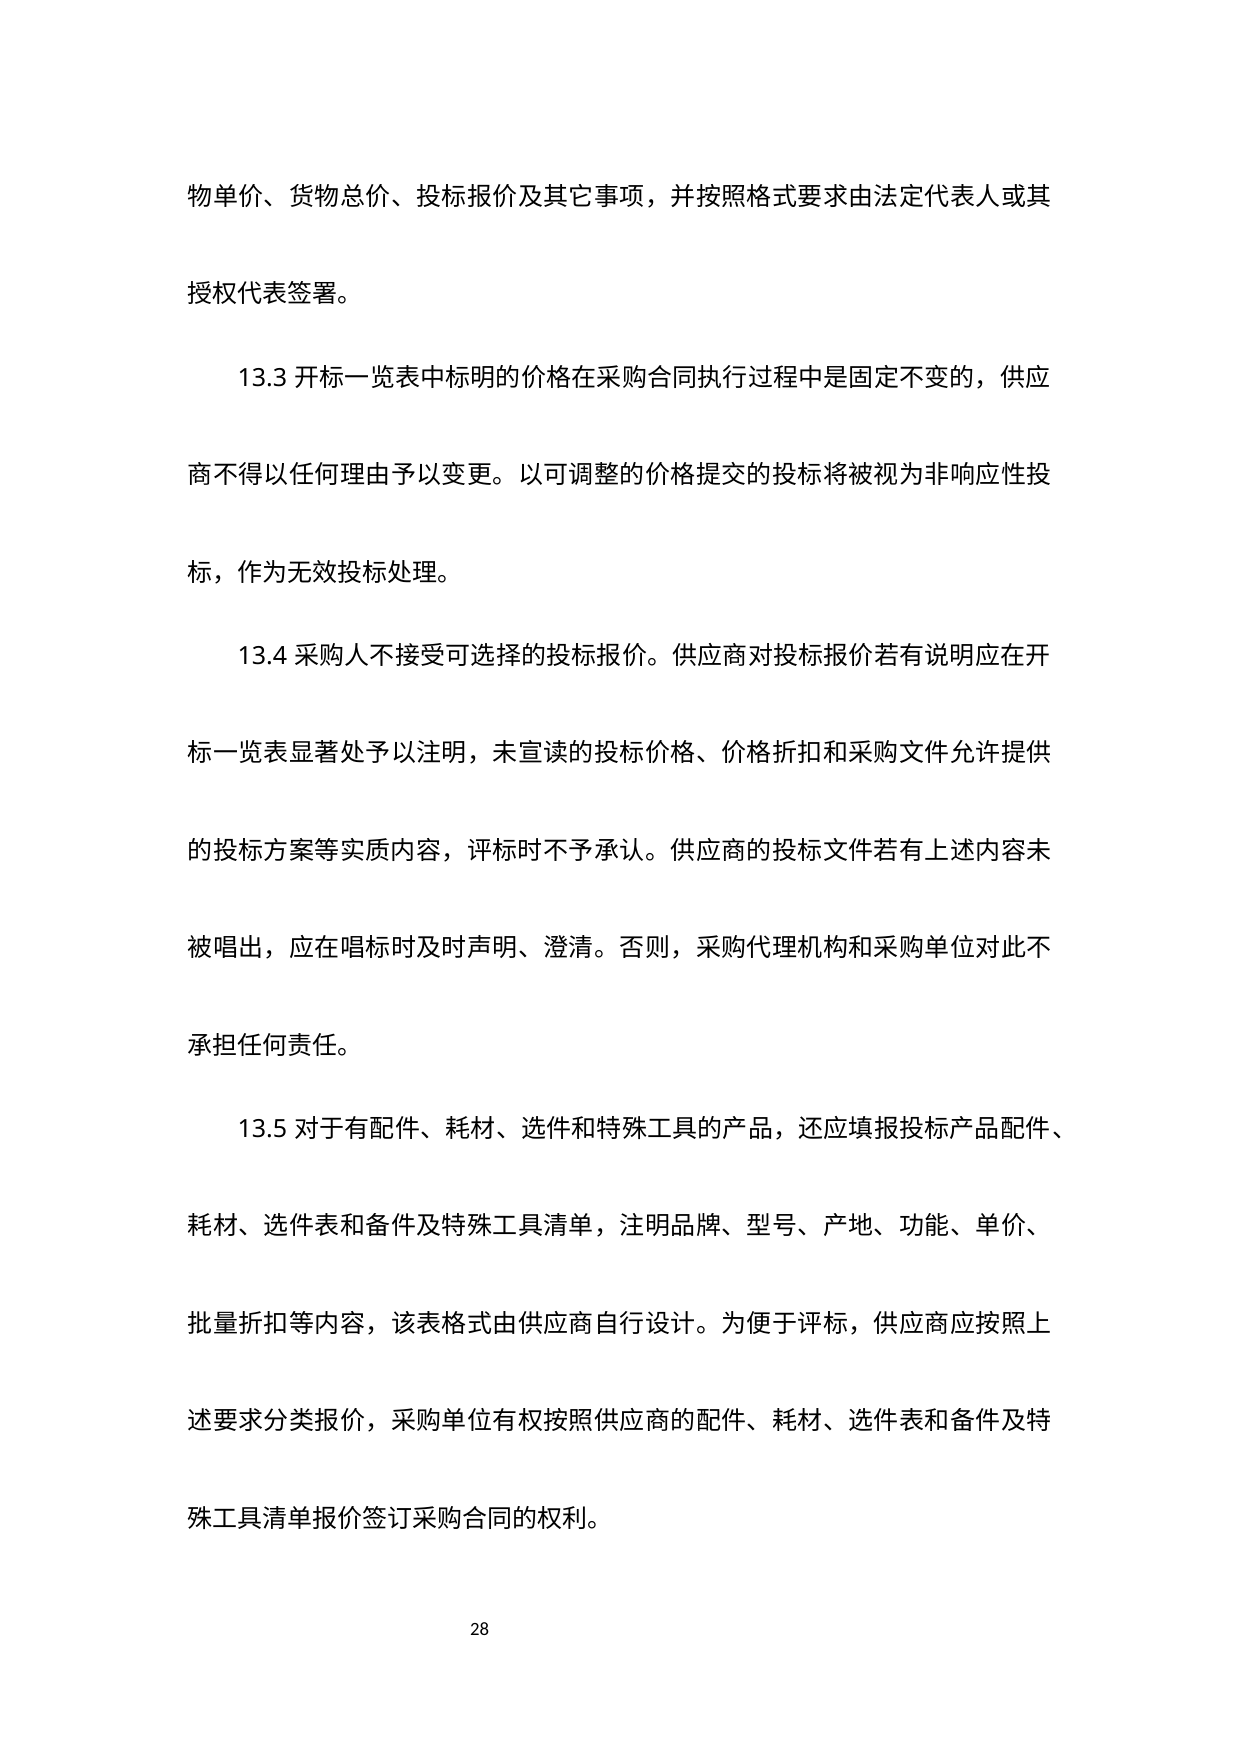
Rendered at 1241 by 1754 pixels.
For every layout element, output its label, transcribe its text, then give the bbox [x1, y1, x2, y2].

text 13.5 对于有配件、耗材、选件和特殊工具的产品，还应填报投标产品配件、耗材、选件表和备件及特殊工具清单，注明品牌、型号、产地、功能、单价、批量折扣等内容，该表格式由供应商自行设计。为便于评标，供应商应按照上述要求分类报价，采购单位有权按照供应商的配件、耗材、选件表和备件及特殊工具清单报价签订采购合同的权利。 [187, 1094, 1053, 1549]
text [187, 162, 1053, 324]
text 13.3 开标一览表中标明的价格在采购合同执行过程中是固定不变的，供应商不得以任何理由予以变更。以可调整的价格提交的投标将被视为非响应性投标，作为无效投标处理。 [187, 343, 1053, 603]
text 13.4 采购人不接受可选择的投标报价。供应商对投标报价若有说明应在开标一览表显著处予以注明，未宣读的投标价格、价格折扣和采购文件允许提供的投标方案等实质内容，评标时不予承认。供应商的投标文件若有上述内容未被唱出，应在唱标时及时声明、澄清。否则，采购代理机构和采购单位对此不承担任何责任。 [187, 621, 1053, 1076]
